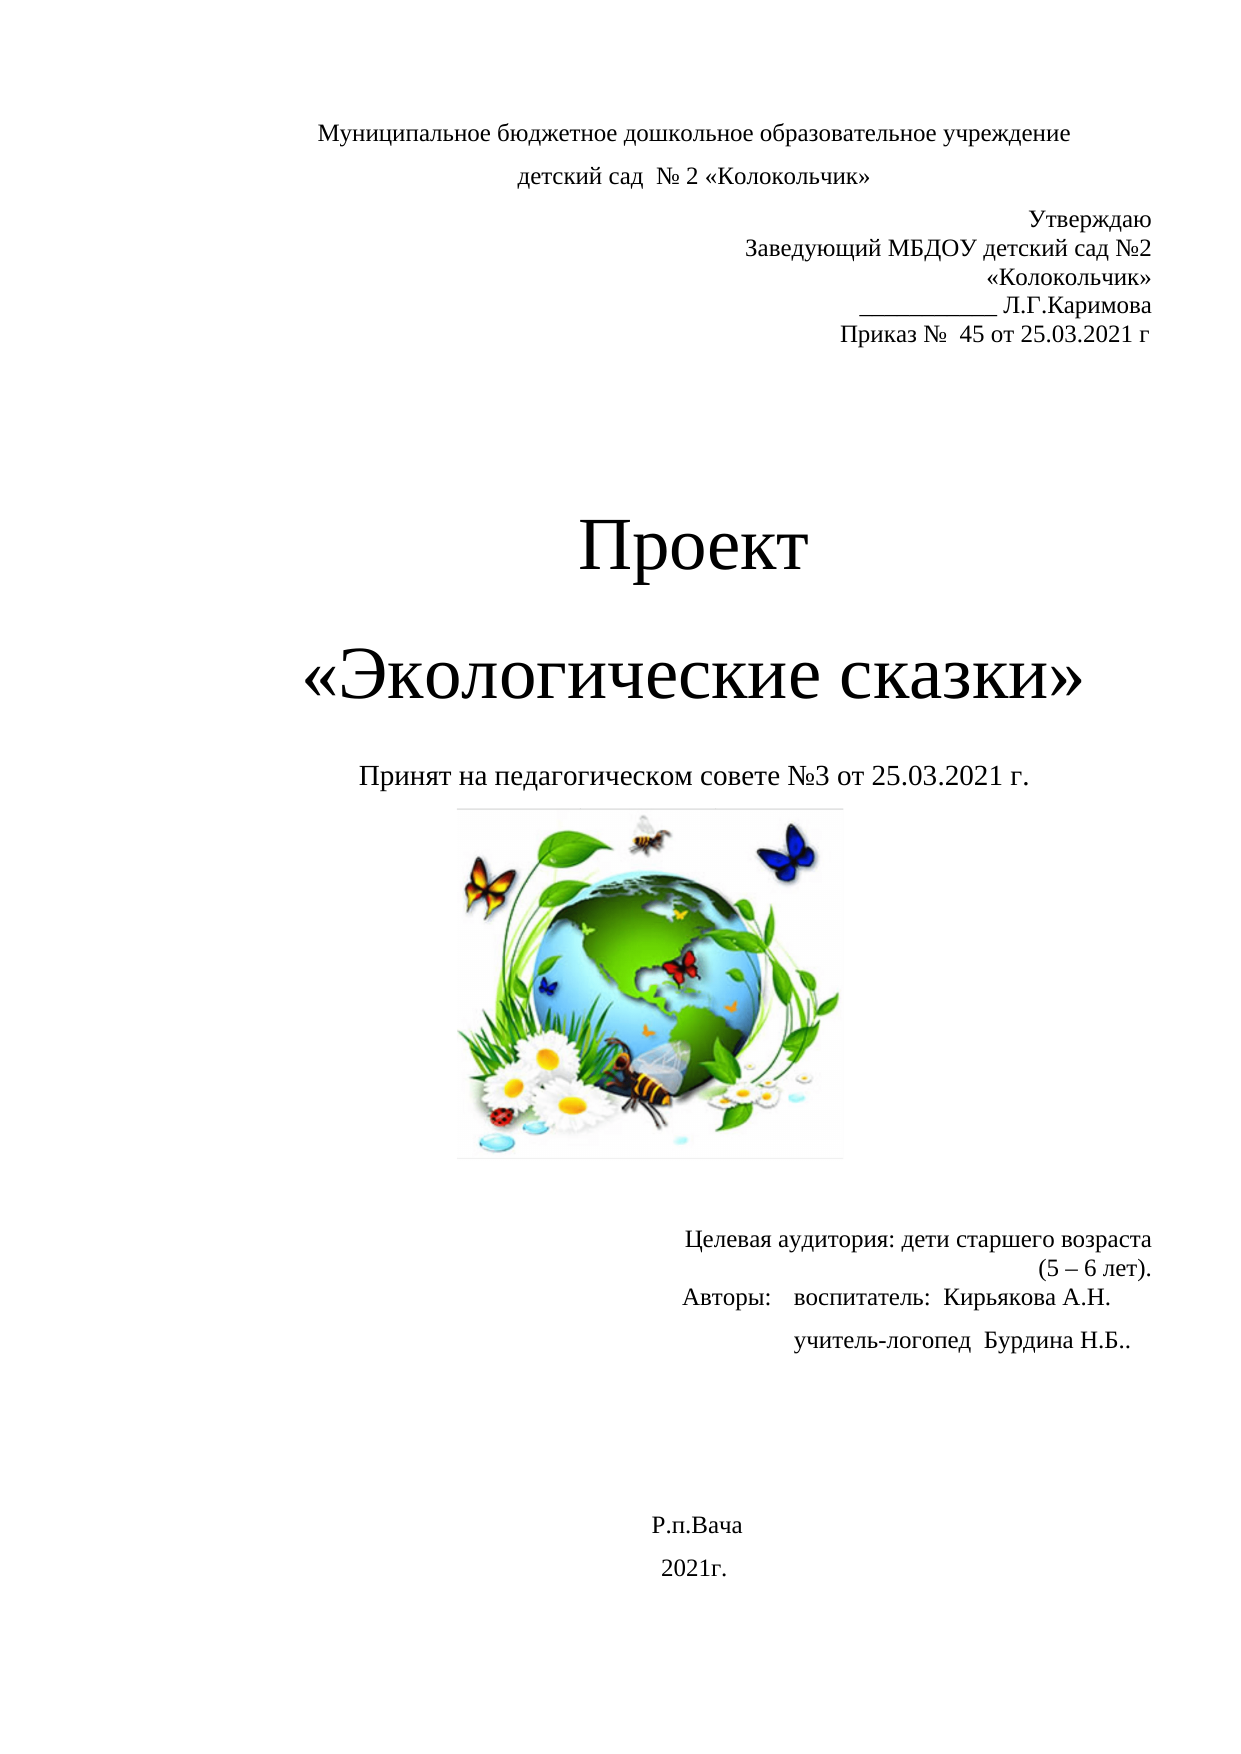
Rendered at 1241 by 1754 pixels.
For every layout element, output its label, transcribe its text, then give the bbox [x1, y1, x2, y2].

table_header Авторы: [620, 1282, 782, 1409]
text детский сад № 2 «Колокольчик» [177, 161, 1152, 190]
text Приказ № 45 от 25.03.2021 г [177, 319, 1152, 348]
text «Колокольчик» [177, 262, 1152, 291]
picture [456, 808, 844, 1161]
text Муниципальное бюджетное дошкольное образовательное учреждение [177, 118, 1152, 147]
text Р.п.Вача [177, 1510, 1152, 1539]
text (5 – 6 лет). [177, 1253, 1152, 1282]
text Утверждаю [177, 204, 1152, 233]
text ___________ Л.Г.Каримова [177, 291, 1152, 319]
text 2021г. [177, 1553, 1152, 1582]
text Целевая аудитория: дети старшего возраста [177, 1224, 1152, 1253]
text Проект [177, 499, 1152, 585]
text Заведующий МБДОУ детский сад №2 [177, 233, 1152, 262]
text Принят на педагогическом совете №3 от 25.03.2021 г. [177, 758, 1152, 791]
text «Экологические сказки» [177, 628, 1152, 715]
table_header воспитатель: Кирьякова А.Н. учитель-логопед Бурдина Н.Б.. [783, 1282, 1163, 1409]
